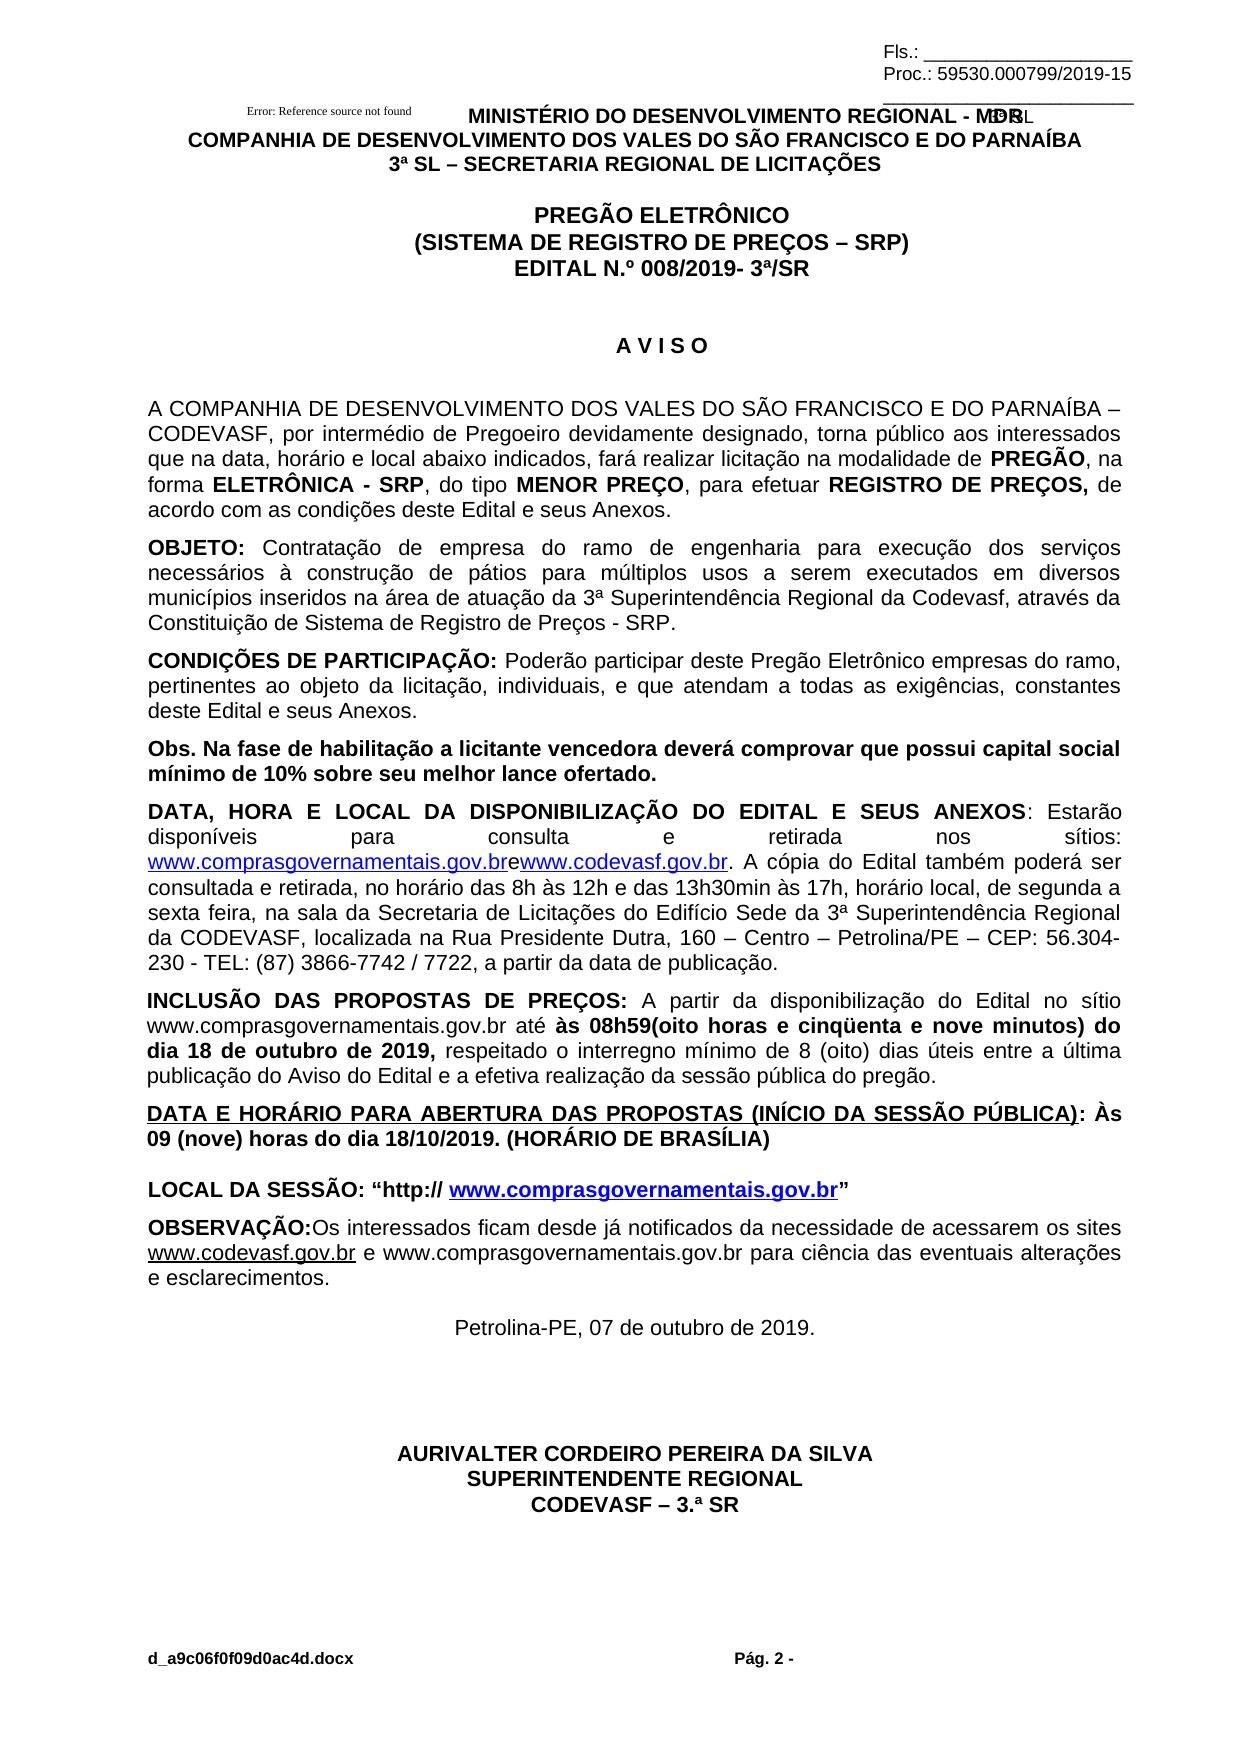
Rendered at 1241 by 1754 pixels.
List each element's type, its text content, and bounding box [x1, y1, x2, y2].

text OBJETO: Contratação de empresa do ramo de engenharia para execução dos serviços necessários à construção de pátios para múltiplos usos a serem executados em diversos municípios inseridos na área de atuação da 3ª Superintendência Regional da Codevasf, através da Constituição de Sistema de Registro de Preços - SRP. [148, 534, 1122, 635]
text DATA, HORA E LOCAL DA DISPONIBILIZAÇÃO DO EDITAL E SEUS ANEXOS: Estarão disponíveis para consulta e retirada nos sítios: www.comprasgovernamentais.gov.brewww.codevasf.gov.br. A cópia do Edital também poderá ser consultada e retirada, no horário das 8h às 12h e das 13h30min às 17h, horário local, de segunda a sexta feira, na sala da Secretaria de Licitações do Edifício Sede da 3ª Superintendência Regional da CODEVASF, localizada na Rua Presidente Dutra, 160 – Centro – Petrolina/PE – CEP: 56.304-230 - TEL: (87) 3866-7742 / 7722, a partir da data de publicação. [148, 799, 1122, 975]
text EDITAL N.º 008/2019- 3ª/SR [148, 255, 1176, 281]
text LOCAL DA SESSÃO: “http:// www.comprasgovernamentais.gov.br” [148, 1177, 1122, 1202]
text Petrolina-PE, 07 de outubro de 2019. [148, 1315, 1122, 1340]
text Obs. Na fase de habilitação a licitante vencedora deverá comprovar que possui capital social mínimo de 10% sobre seu melhor lance ofertado. [148, 736, 1122, 786]
text DATA E HORÁRIO PARA ABERTURA DAS PROPOSTAS (INÍCIO DA SESSÃO PÚBLICA): Às 09 (nove) horas do dia 18/10/2019. (HORÁRIO DE BRASÍLIA) [147, 1101, 1122, 1151]
text A COMPANHIA DE DESENVOLVIMENTO DOS VALES DO SÃO FRANCISCO E DO PARNAÍBA – CODEVASF, por intermédio de Pregoeiro devidamente designado, torna público aos interessados que na data, horário e local abaixo indicados, fará realizar licitação na modalidade de PREGÃO, na forma ELETRÔNICA - SRP, do tipo MENOR PREÇO, para efetuar REGISTRO DE PREÇOS, de acordo com as condições deste Edital e seus Anexos. [148, 396, 1122, 522]
text SUPERINTENDENTE REGIONAL [148, 1466, 1122, 1491]
text OBSERVAÇÃO:Os interessados ficam desde já notificados da necessidade de acessarem os sites www.codevasf.gov.br e www.comprasgovernamentais.gov.br para ciência das eventuais alterações e esclarecimentos. [148, 1214, 1122, 1290]
text CODEVASF – 3.ª SR [148, 1491, 1122, 1517]
text PREGÃO ELETRÔNICO [148, 202, 1176, 229]
text CONDIÇÕES DE PARTICIPAÇÃO: Poderão participar deste Pregão Eletrônico empresas do ramo, pertinentes ao objeto da licitação, individuais, e que atendam a todas as exigências, constantes deste Edital e seus Anexos. [148, 648, 1122, 723]
text INCLUSÃO DAS PROPOSTAS DE PREÇOS: A partir da disponibilização do Edital no sítio www.comprasgovernamentais.gov.br até às 08h59(oito horas e cinqüenta e nove minutos) do dia 18 de outubro de 2019, respeitado o interregno mínimo de 8 (oito) dias úteis entre a última publicação do Aviso do Edital e a efetiva realização da sessão pública do pregão. [147, 988, 1122, 1088]
text (SISTEMA DE REGISTRO DE PREÇOS – SRP) [148, 229, 1176, 255]
text AURIVALTER CORDEIRO PEREIRA DA SILVA [148, 1441, 1122, 1466]
text A V I S O [148, 333, 1176, 358]
